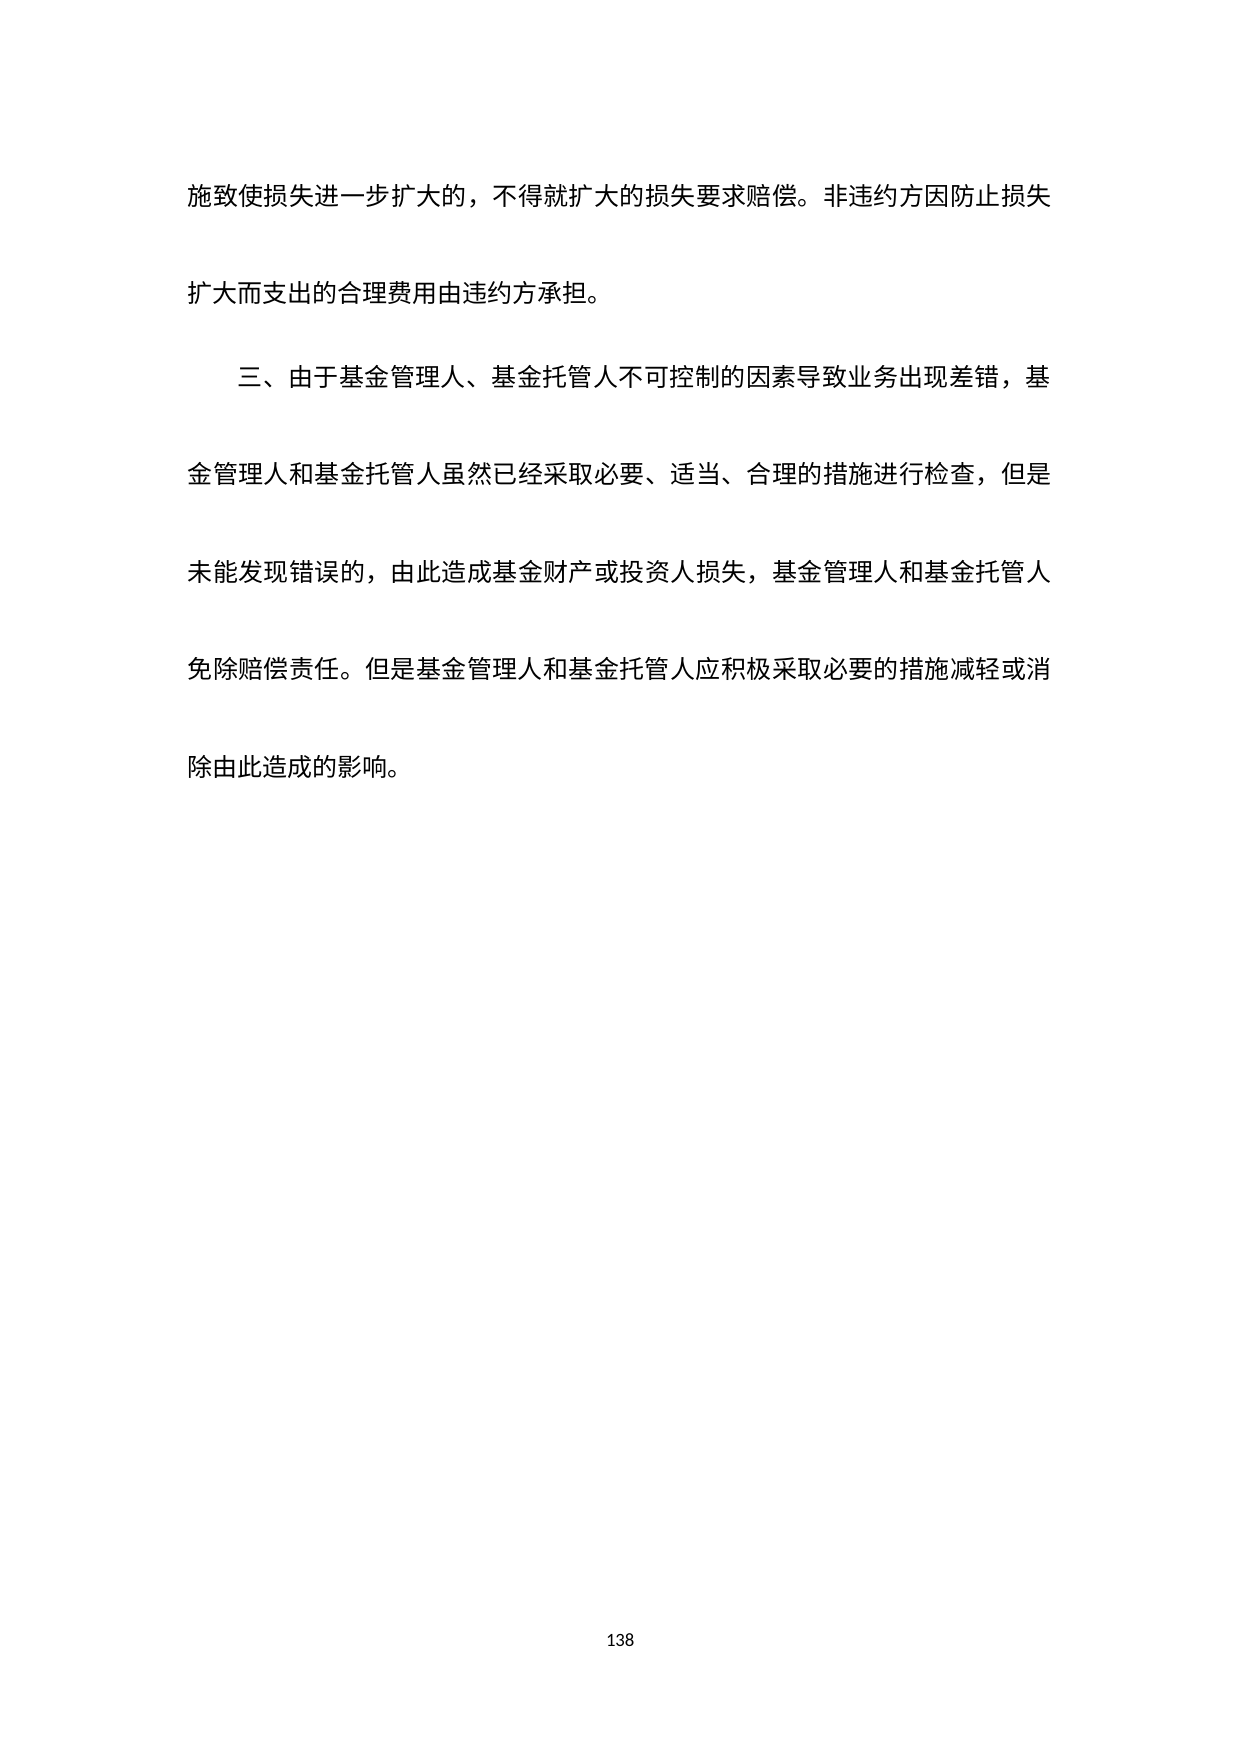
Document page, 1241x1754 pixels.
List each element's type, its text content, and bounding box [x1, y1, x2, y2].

text 三、由于基金管理人、基金托管人不可控制的因素导致业务出现差错，基金管理人和基金托管人虽然已经采取必要、适当、合理的措施进行检查，但是未能发现错误的，由此造成基金财产或投资人损失，基金管理人和基金托管人免除赔偿责任。但是基金管理人和基金托管人应积极采取必要的措施减轻或消除由此造成的影响。 [187, 343, 1053, 798]
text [187, 162, 1053, 324]
